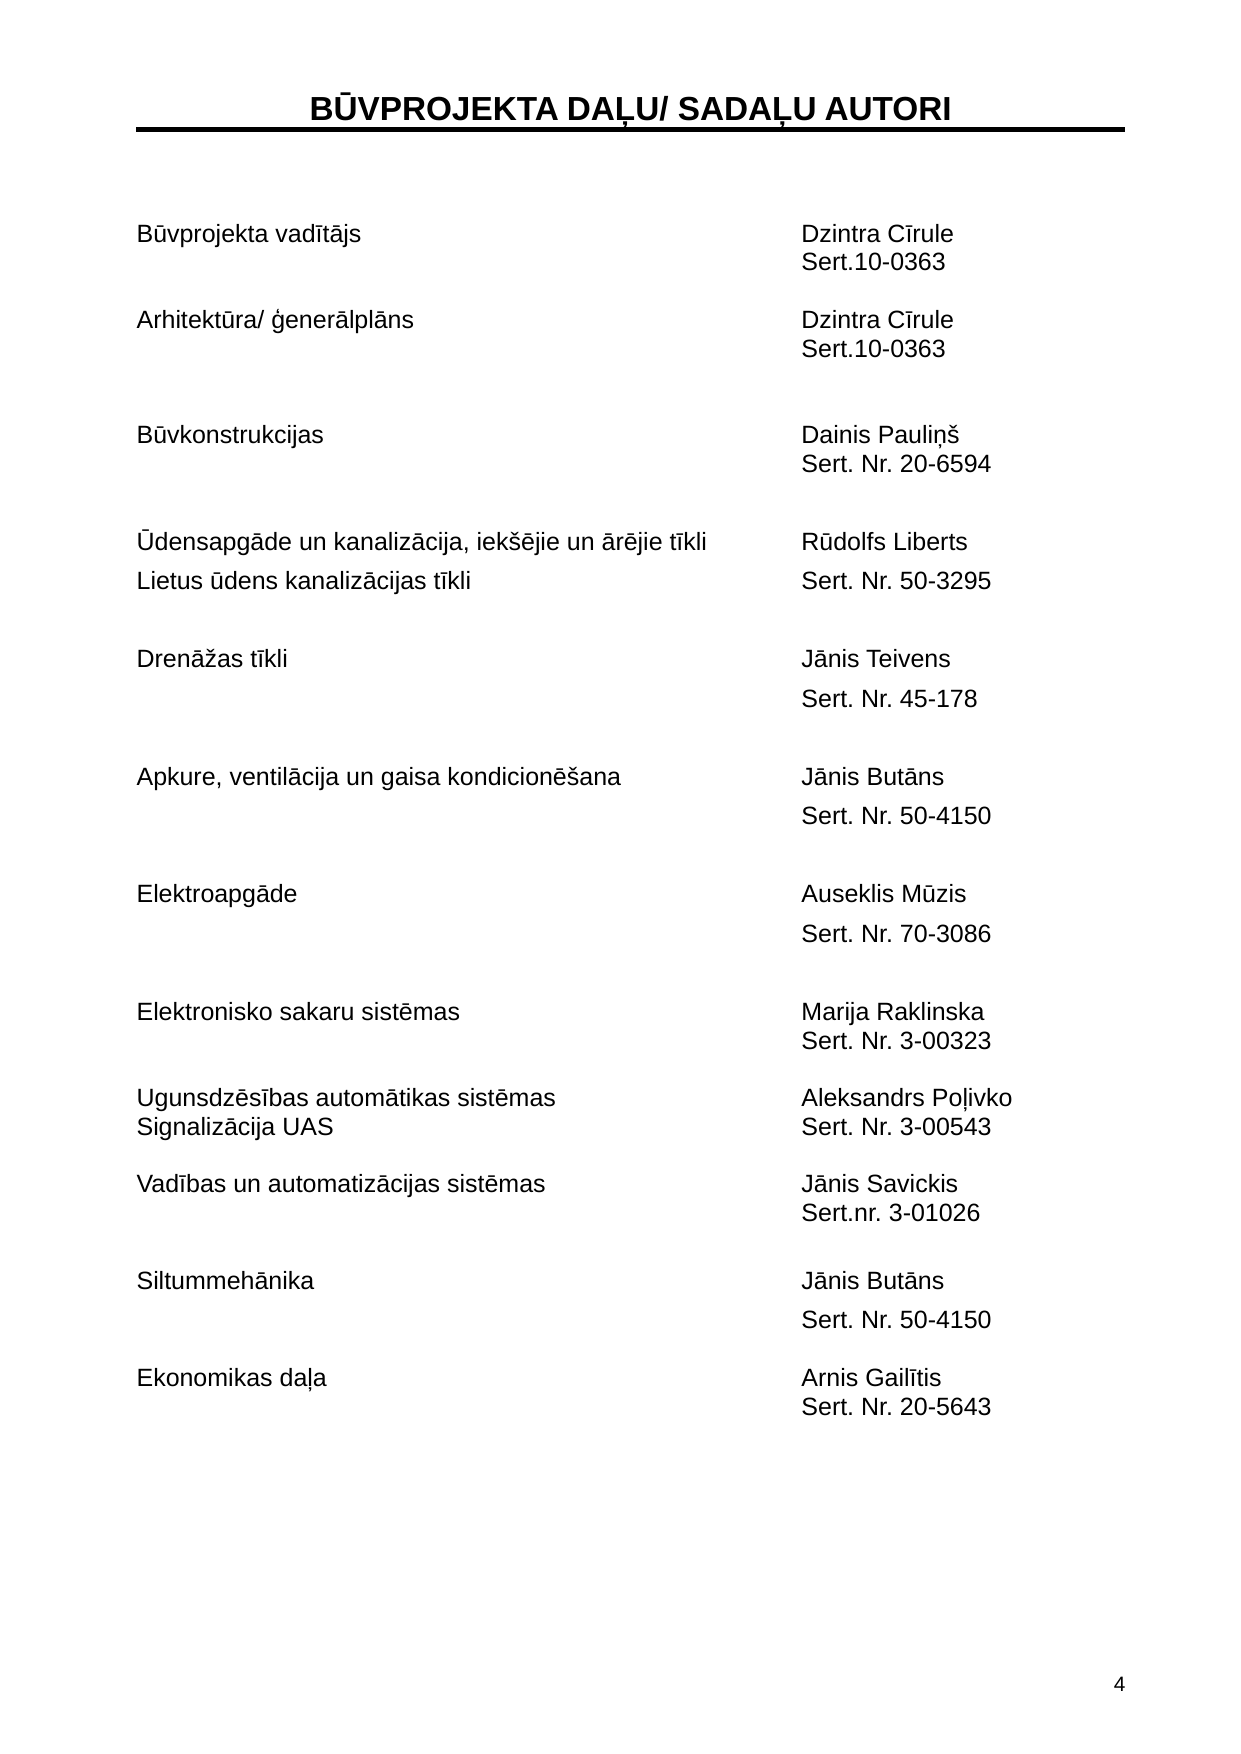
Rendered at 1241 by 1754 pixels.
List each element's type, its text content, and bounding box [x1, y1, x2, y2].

text Elektroapgāde Auseklis Mūzis [136, 879, 1125, 908]
text Apkure, ventilācija un gaisa kondicionēšana Jānis Butāns [136, 762, 1125, 791]
text Elektronisko sakaru sistēmas Marija Raklinska [136, 997, 1125, 1026]
text BŪVPROJEKTA DAĻU/ SADAĻU AUTORI [136, 89, 1125, 127]
text Sert. Nr. 3-00323 [727, 1026, 1125, 1054]
text Būvkonstrukcijas Dainis Pauliņš Sert. Nr. 20-6594 [136, 420, 1125, 477]
text Sert. Nr. 50-4150 [727, 801, 1125, 830]
text Lietus ūdens kanalizācijas tīkli Sert. Nr. 50-3295 [136, 566, 1125, 595]
text Sert. Nr. 50-4150 [727, 1305, 1125, 1334]
text Būvprojekta vadītājs Dzintra Cīrule [136, 218, 1125, 247]
text Sert. Nr. 45-178 [727, 683, 1125, 712]
text Sert. Nr. 70-3086 [727, 918, 1125, 947]
text Signalizācija UAS Sert. Nr. 3-00543 [136, 1112, 1125, 1141]
text Sert. Nr. 20-5643 [136, 1391, 1125, 1449]
text Ūdensapgāde un kanalizācija, iekšējie un ārējie tīkli Rūdolfs Liberts [136, 527, 1125, 556]
text Sert.nr. 3-01026 [136, 1198, 1125, 1227]
text Sert.10-0363 [136, 247, 1125, 276]
text Siltummehānika Jānis Butāns [136, 1266, 1125, 1295]
text Vadības un automatizācijas sistēmas Jānis Savickis [136, 1169, 1125, 1198]
text Ugunsdzēsības automātikas sistēmas Aleksandrs Poļivko [136, 1083, 1125, 1112]
text Drenāžas tīkli Jānis Teivens [136, 644, 1125, 673]
text Arhitektūra/ ģenerālplāns Dzintra Cīrule [136, 305, 1125, 333]
text Ekonomikas daļa Arnis Gailītis [136, 1363, 1125, 1391]
text Sert.10-0363 [136, 333, 1125, 362]
